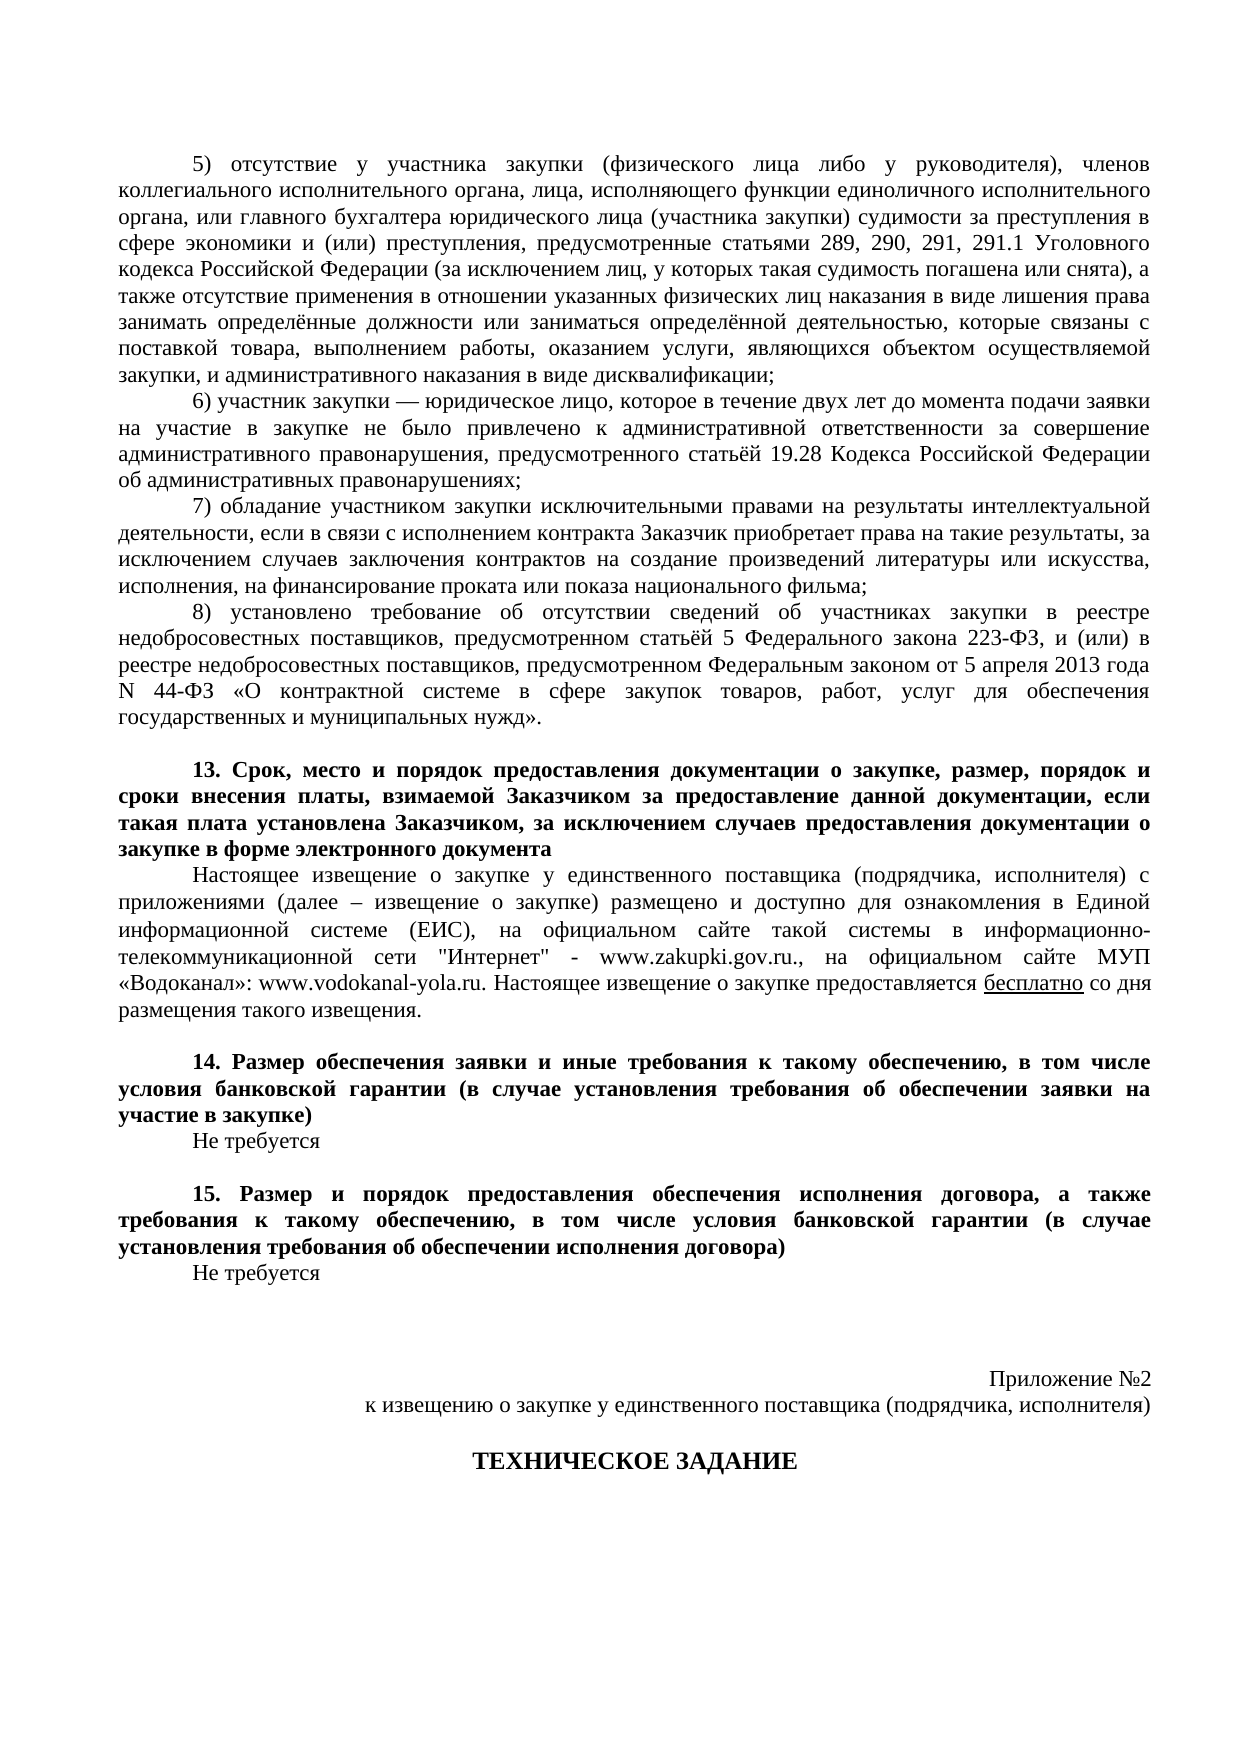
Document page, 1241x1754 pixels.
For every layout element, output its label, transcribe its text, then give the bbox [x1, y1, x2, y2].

text 15. Размер и порядок предоставления обеспечения исполнения договора, а также требования к такому обеспечению, в том числе условия банковской гарантии (в случае установления требования об обеспечении исполнения договора) [118, 1180, 1152, 1259]
text 14. Размер обеспечения заявки и иные требования к такому обеспечению, в том числе условия банковской гарантии (в случае установления требования об обеспечении заявки на участие в закупке) [118, 1048, 1152, 1127]
text к извещению о закупке у единственного поставщика (подрядчика, исполнителя) [118, 1391, 1152, 1417]
text 5) отсутствие у участника закупки (физического лица либо у руководителя), членов коллегиального исполнительного органа, лица, исполняющего функции единоличного исполнительного органа, или главного бухгалтера юридического лица (участника закупки) судимости за преступления в сфере экономики и (или) преступления, предусмотренные статьями 289, 290, 291, 291.1 Уголовного кодекса Российской Федерации (за исключением лиц, у которых такая судимость погашена или снята), а также отсутствие применения в отношении указанных физических лиц наказания в виде лишения права занимать определённые должности или заниматься определённой деятельностью, которые связаны с поставкой товара, выполнением работы, оказанием услуги, являющихся объектом осуществляемой закупки, и административного наказания в виде дисквалификации; [118, 150, 1152, 387]
text Приложение №2 [118, 1365, 1152, 1391]
text 8) установлено требование об отсутствии сведений об участниках закупки в реестре недобросовестных поставщиков, предусмотренном статьёй 5 Федерального закона 223-ФЗ, и (или) в реестре недобросовестных поставщиков, предусмотренном Федеральным законом от 5 апреля 2013 года N 44-ФЗ «О контрактной системе в сфере закупок товаров, работ, услуг для обеспечения государственных и муниципальных нужд». [118, 598, 1152, 730]
text 7) обладание участником закупки исключительными правами на результаты интеллектуальной деятельности, если в связи с исполнением контракта Заказчик приобретает права на такие результаты, за исключением случаев заключения контрактов на создание произведений литературы или искусства, исполнения, на финансирование проката или показа национального фильма; [118, 493, 1152, 598]
text Настоящее извещение о закупке у единственного поставщика (подрядчика, исполнителя) с приложениями (далее – извещение о закупке) размещено и доступно для ознакомления в Единой информационной системе (ЕИС), на официальном сайте такой системы в информационно-телекоммуникационной сети "Интернет" - www.zakupki.gov.ru., на официальном сайте МУП «Водоканал»: www.vodokanal-yola.ru. Настоящее извещение о закупке предоставляется бесплатно со дня размещения такого извещения. [118, 862, 1152, 1022]
text ТЕХНИЧЕСКОЕ ЗАДАНИЕ [118, 1446, 1152, 1475]
text Не требуется [118, 1127, 1152, 1154]
text 6) участник закупки — юридическое лицо, которое в течение двух лет до момента подачи заявки на участие в закупке не было привлечено к административной ответственности за совершение административного правонарушения, предусмотренного статьёй 19.28 Кодекса Российской Федерации об административных правонарушениях; [118, 387, 1152, 493]
list Не требуется [118, 1259, 1152, 1286]
text 13. Срок, место и порядок предоставления документации о закупке, размер, порядок и сроки внесения платы, взимаемой Заказчиком за предоставление данной документации, если такая плата установлена Заказчиком, за исключением случаев предоставления документации о закупке в форме электронного документа [118, 756, 1152, 862]
